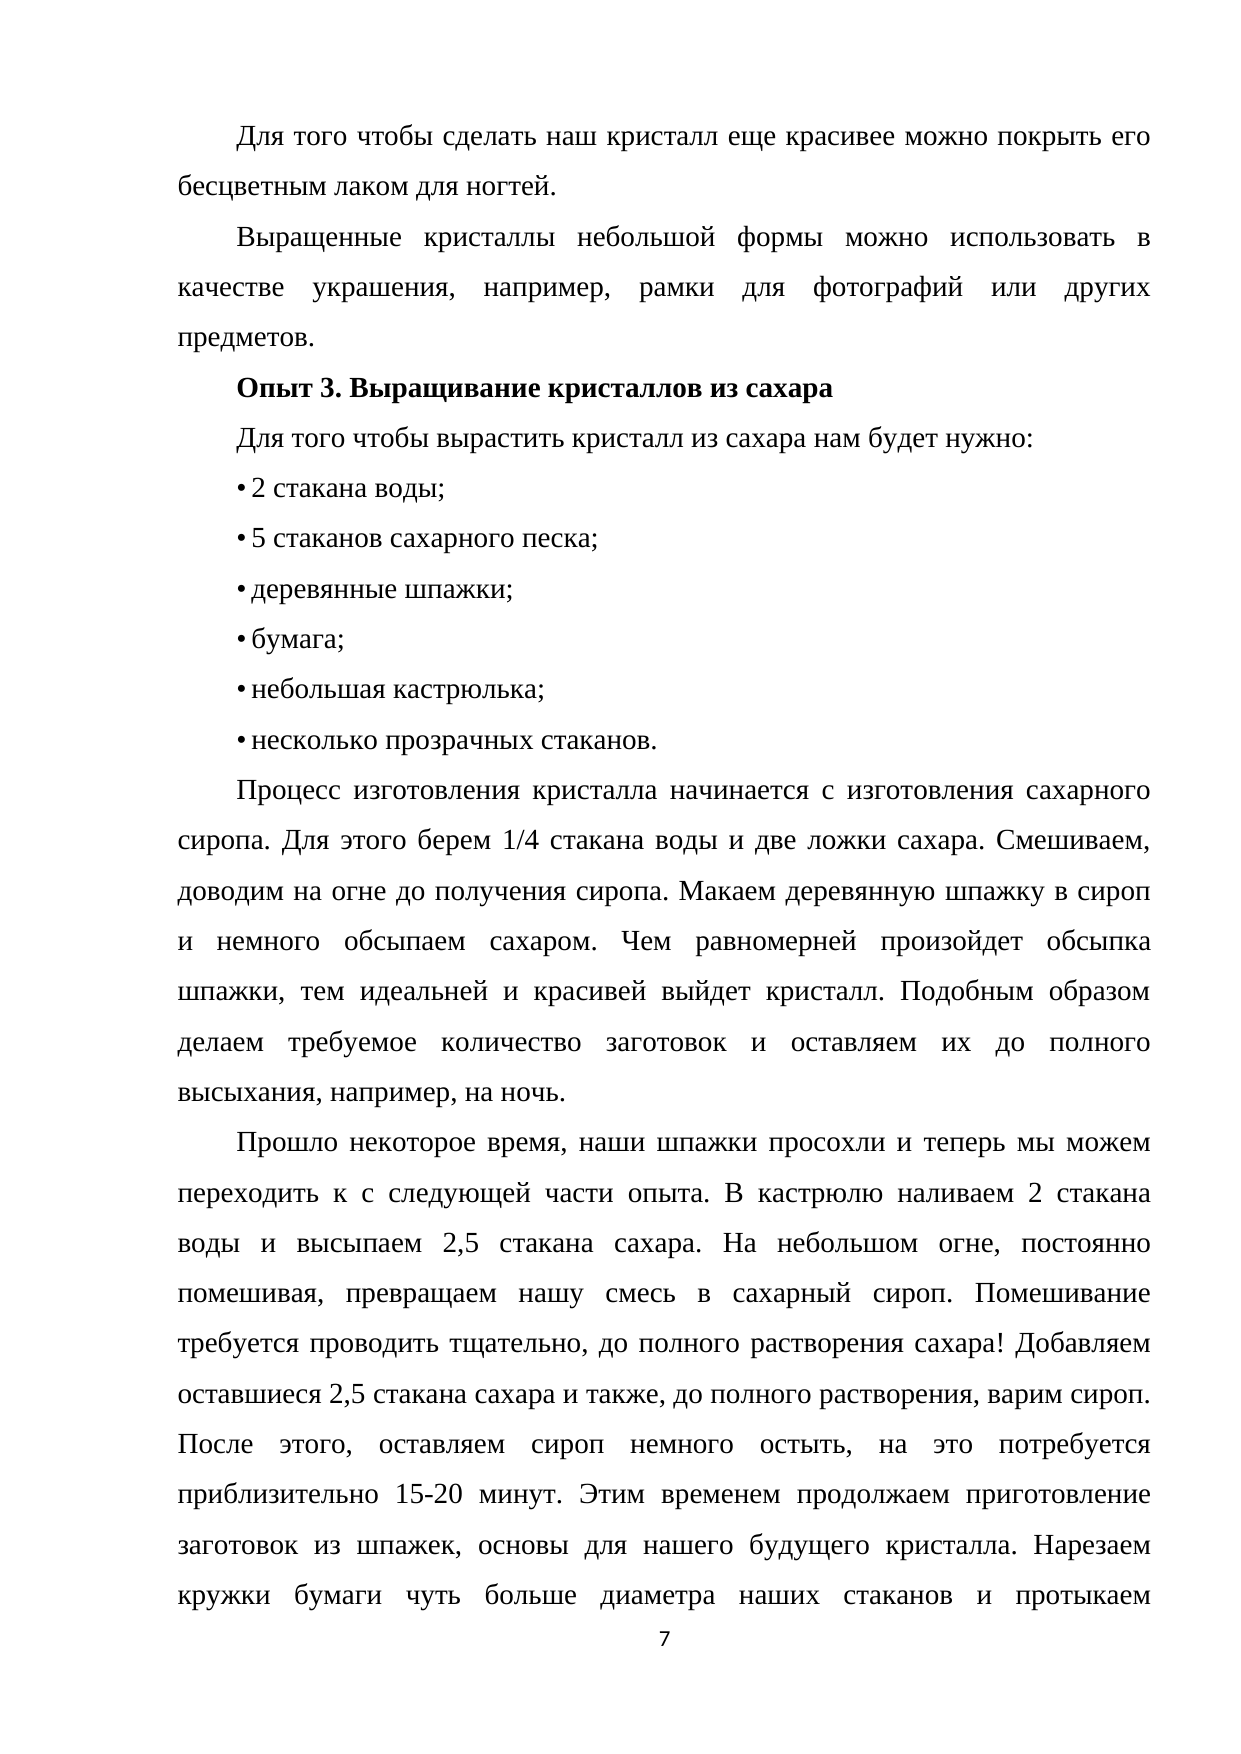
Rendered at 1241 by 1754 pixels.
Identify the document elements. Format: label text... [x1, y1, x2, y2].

text Для того чтобы сделать наш кристалл еще красивее можно покрыть его бесцветным лаком для ногтей. [177, 118, 1152, 202]
text • небольшая кастрюлька; [177, 672, 1152, 705]
text • бумага; [177, 621, 1152, 655]
text Процесс изготовления кристалла начинается с изготовления сахарного сиропа. Для этого берем 1/4 стакана воды и две ложки сахара. Смешиваем, доводим на огне до получения сиропа. Макаем деревянную шпажку в сироп и немного обсыпаем сахаром. Чем равномерней произойдет обсыпка шпажки, тем идеальней и красивей выйдет кристалл. Подобным образом делаем требуемое количество заготовок и оставляем их до полного высыхания, например, на ночь. [177, 772, 1152, 1108]
text • 2 стакана воды; [177, 470, 1152, 504]
text • 5 стаканов сахарного песка; [177, 521, 1152, 554]
text • деревянные шпажки; [177, 571, 1152, 604]
text Выращенные кристаллы небольшой формы можно использовать в качестве украшения, например, рамки для фотографий или других предметов. [177, 219, 1152, 353]
text Опыт 3. Выращивание кристаллов из сахара [177, 370, 1152, 403]
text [177, 1124, 1152, 1611]
text Для того чтобы вырастить кристалл из сахара нам будет нужно: [177, 420, 1152, 453]
text • несколько прозрачных стаканов. [177, 722, 1152, 755]
